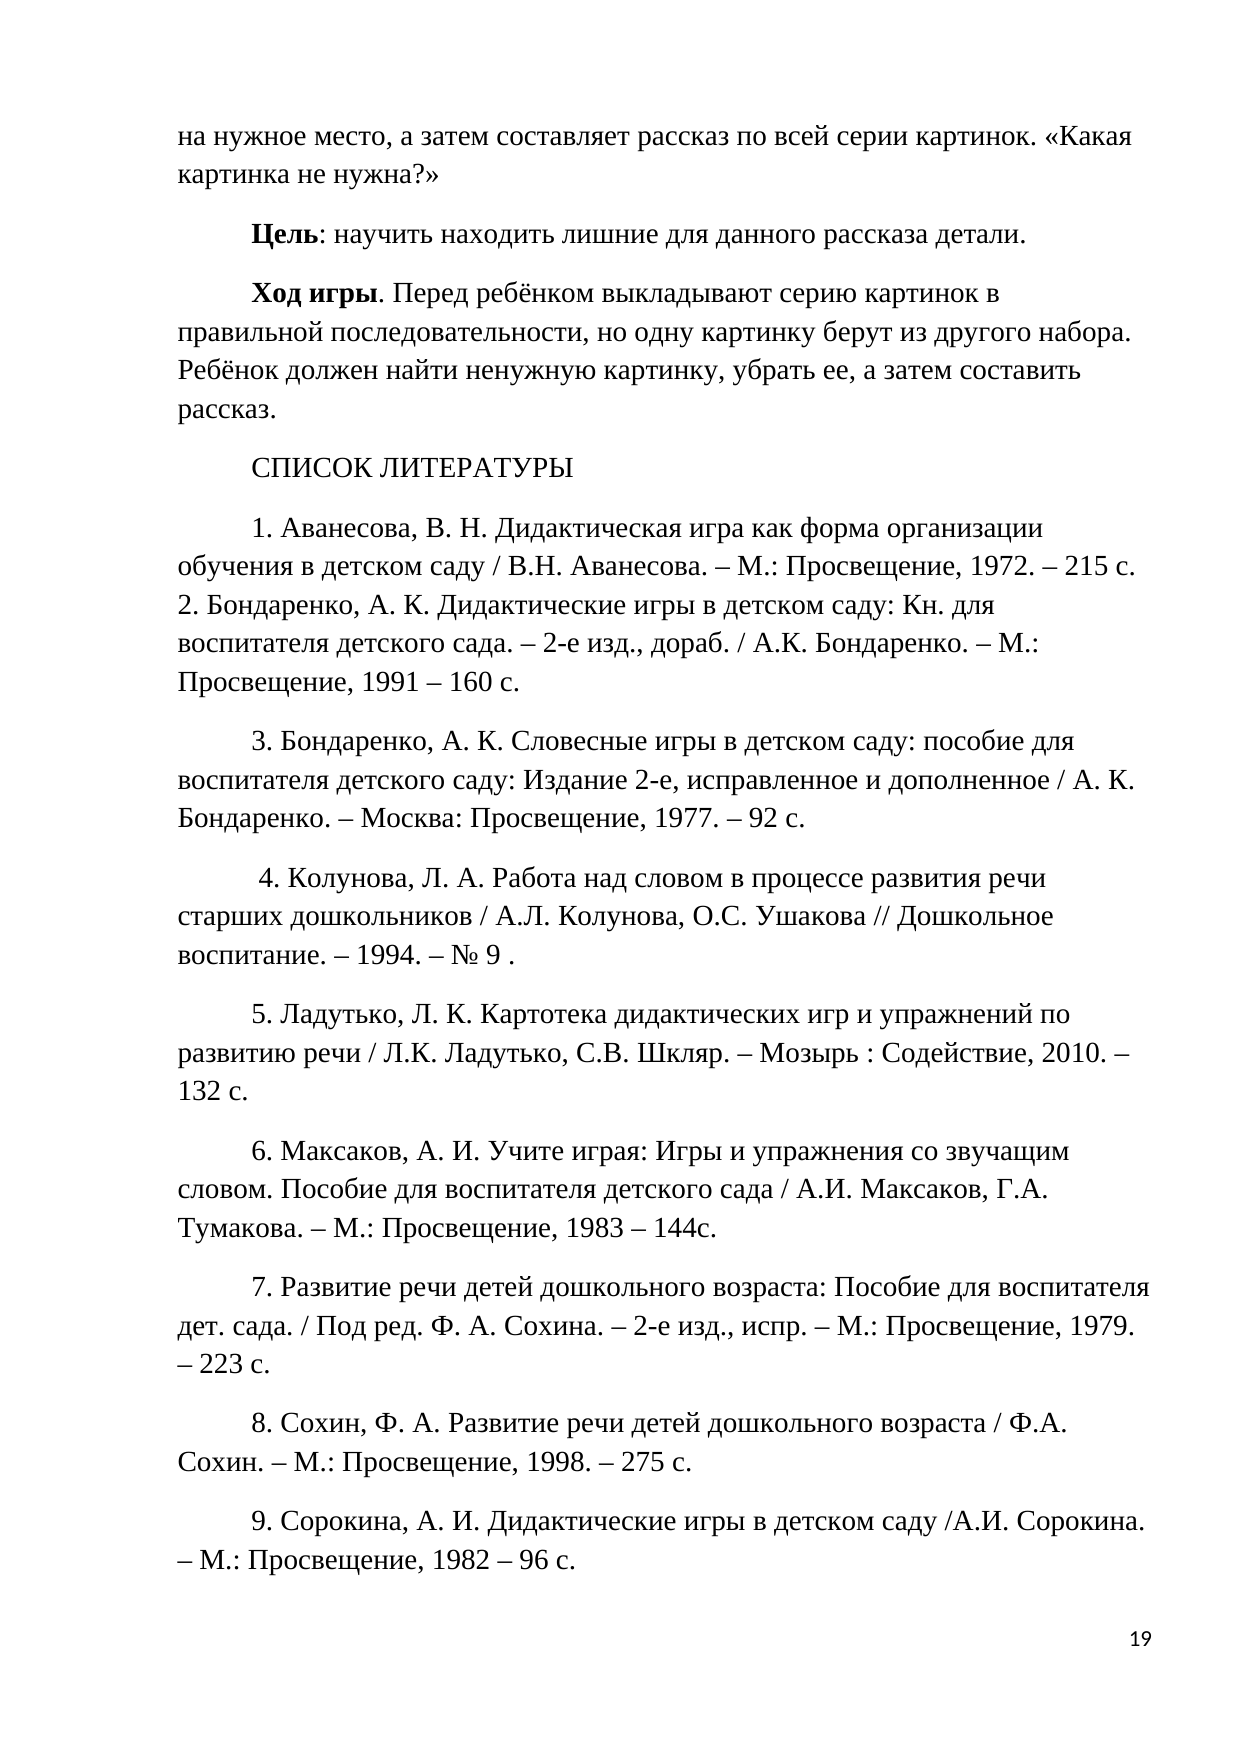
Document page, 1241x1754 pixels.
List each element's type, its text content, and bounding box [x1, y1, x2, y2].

text СПИСОК ЛИТЕРАТУРЫ [177, 450, 1152, 484]
text 1. Аванесова, В. Н. Дидактическая игра как форма организации обучения в детском саду / В.Н. Аванесова. – М.: Просвещение, 1972. – 215 с. 2. Бондаренко, А. К. Дидактические игры в детском саду: Кн. для воспитателя детского сада. – 2-е изд., дораб. / А.К. Бондаренко. – М.: Просвещение, 1991 – 160 с. [177, 510, 1152, 697]
text 6. Максаков, А. И. Учите играя: Игры и упражнения со звучащим словом. Пособие для воспитателя детского сада / А.И. Максаков, Г.А. Тумакова. – М.: Просвещение, 1983 – 144с. [177, 1133, 1152, 1243]
text Ход игры. Перед ребёнком выкладывают серию картинок в правильной последовательности, но одну картинку берут из другого набора. Ребёнок должен найти ненужную картинку, убрать ее, а затем составить рассказ. [177, 275, 1152, 424]
text 4. Колунова, Л. А. Работа над словом в процессе развития речи старших дошкольников / А.Л. Колунова, О.С. Ушакова // Дошкольное воспитание. – 1994. – № 9 . [177, 860, 1152, 970]
text 5. Ладутько, Л. К. Картотека дидактических игр и упражнений по развитию речи / Л.К. Ладутько, С.В. Шкляр. – Мозырь : Содействие, 2010. – 132 с. [177, 996, 1152, 1107]
text Цель: научить находить лишние для данного рассказа детали. [177, 216, 1152, 249]
text 8. Сохин, Ф. А. Развитие речи детей дошкольного возраста / Ф.А. Сохин. – М.: Просвещение, 1998. – 275 с. [177, 1406, 1152, 1478]
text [177, 118, 1152, 190]
text 7. Развитие речи детей дошкольного возраста: Пособие для воспитателя дет. сада. / Под ред. Ф. А. Сохина. – 2-е изд., испр. – М.: Просвещение, 1979. – 223 с. [177, 1269, 1152, 1380]
text 9. Сорокина, А. И. Дидактические игры в детском саду /А.И. Сорокина. – М.: Просвещение, 1982 – 96 с. [177, 1503, 1152, 1576]
text 3. Бондаренко, А. К. Словесные игры в детском саду: пособие для воспитателя детского саду: Издание 2-е, исправленное и дополненное / А. К. Бондаренко. – Москва: Просвещение, 1977. – 92 с. [177, 723, 1152, 834]
